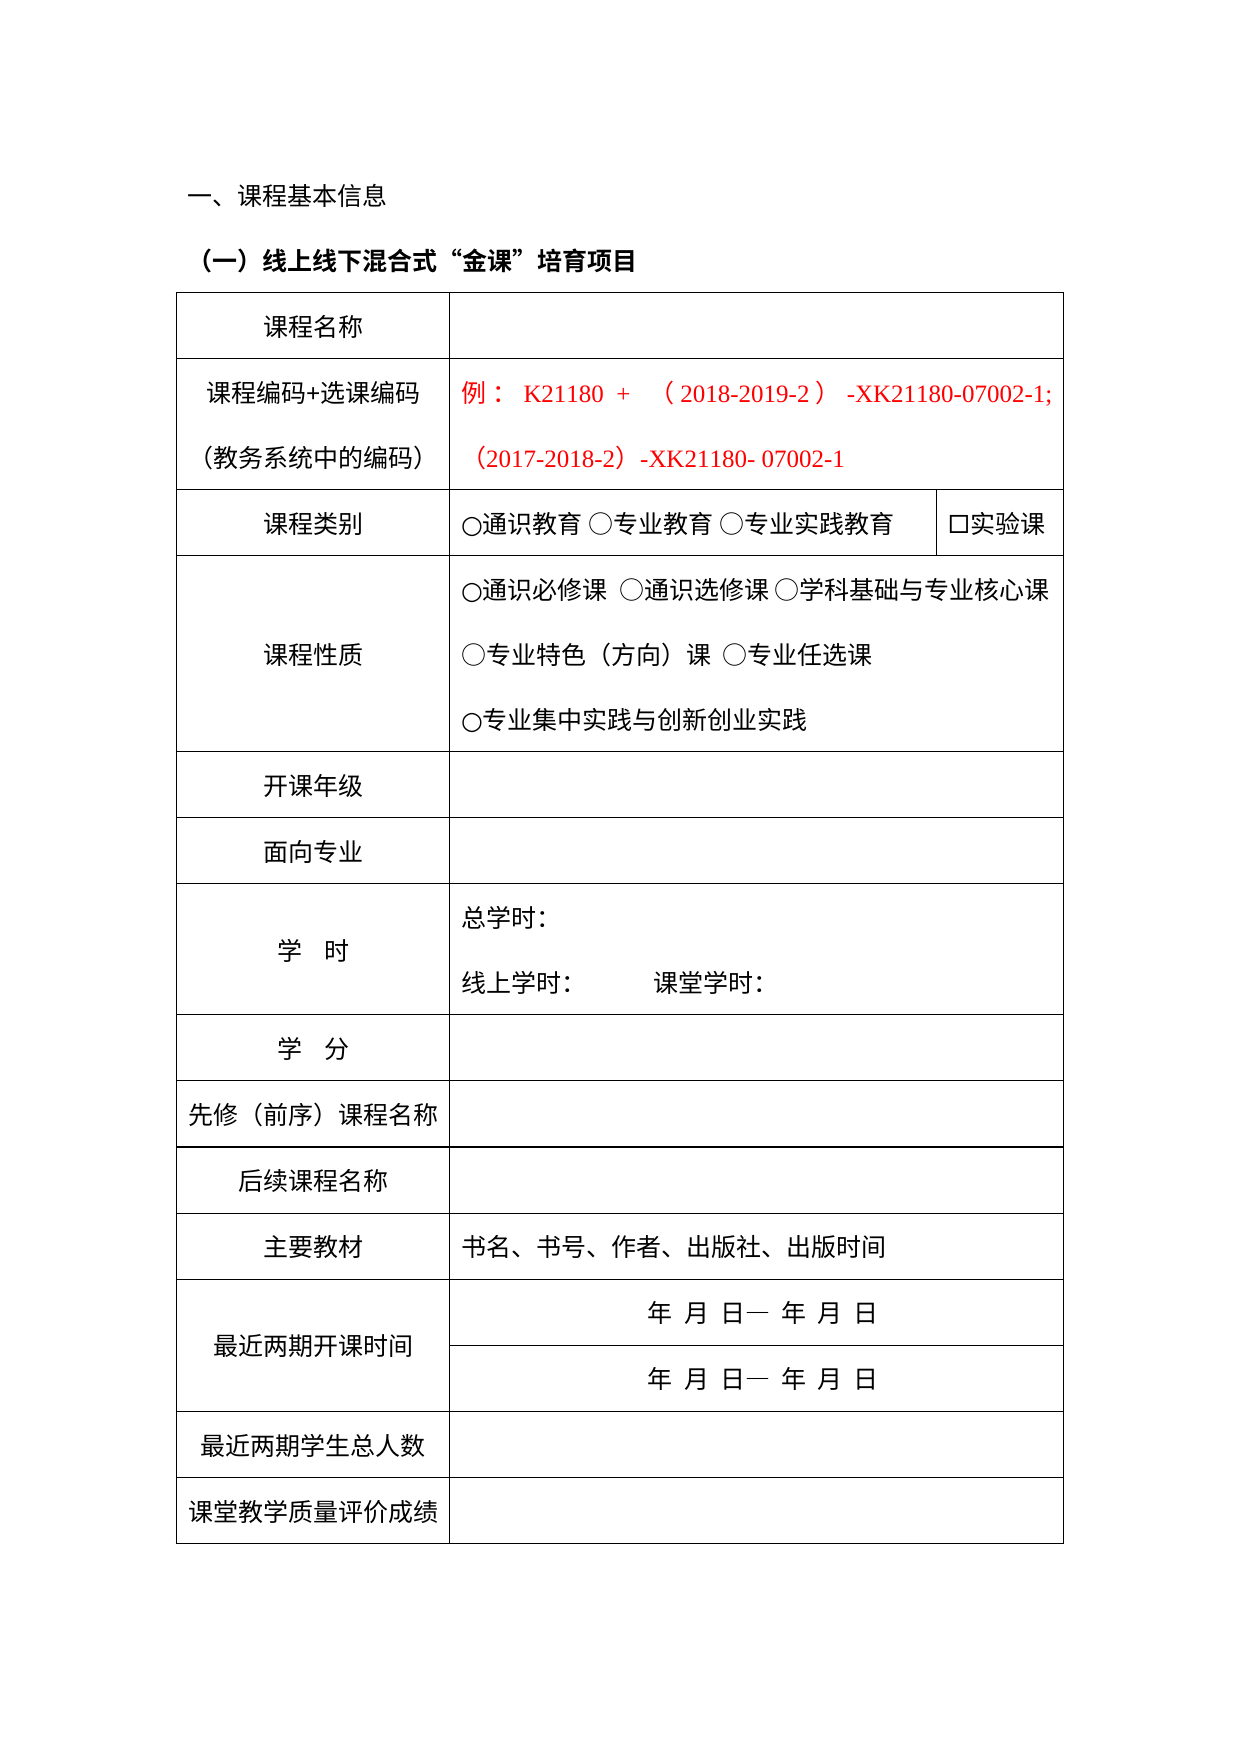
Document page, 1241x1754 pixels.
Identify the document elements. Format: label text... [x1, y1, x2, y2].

table_cell [450, 1148, 1063, 1212]
table_cell ○通识必修课 ○通识选修课 ○学科基础与专业核心课 ○专业特色（方向）课 ○专业任选课 ○专业集中实践与创新创业实践 [450, 556, 1063, 751]
table_header [450, 293, 1063, 358]
table_cell 后续课程名称 [177, 1148, 449, 1212]
table_cell 课程编码+选课编码 （教务系统中的编码） [177, 359, 449, 489]
table_cell 先修（前序）课程名称 [177, 1081, 449, 1146]
table_cell [450, 1081, 1063, 1146]
table_cell [450, 752, 1063, 817]
table_cell 年 月 日— 年 月 日 [450, 1280, 1063, 1344]
list 课程基本信息 [187, 162, 1053, 227]
table_cell 实验课 [937, 490, 1063, 555]
table_cell 最近两期开课时间 [177, 1280, 449, 1411]
table_cell 学 分 [177, 1015, 449, 1080]
table_cell [450, 1015, 1063, 1080]
table_cell 年 月 日— 年 月 日 [450, 1346, 1063, 1411]
table_cell 学 时 [177, 884, 449, 1014]
table_cell 最近两期学生总人数 [177, 1412, 449, 1477]
table_cell 课程性质 [177, 556, 449, 751]
table_cell 主要教材 [177, 1214, 449, 1278]
table_cell 课堂教学质量评价成绩 [177, 1478, 449, 1543]
table_cell [450, 1478, 1063, 1543]
table_cell ○通识教育 ○专业教育 ○专业实践教育 [450, 490, 936, 555]
table_cell 例：K21180 + （2018-2019-2）-XK21180-07002-1;（2017-2018-2）-XK21180- 07002-1 [450, 359, 1063, 489]
table_header 课程名称 [177, 293, 449, 358]
table_cell [450, 818, 1063, 883]
table_cell 书名、书号、作者、出版社、出版时间 [450, 1214, 1063, 1278]
table_cell 课程类别 [177, 490, 449, 555]
table_cell 总学时： 线上学时： 课堂学时： [450, 884, 1063, 1014]
table_cell [450, 1412, 1063, 1477]
table_cell 面向专业 [177, 818, 449, 883]
table_cell 开课年级 [177, 752, 449, 817]
text （一）线上线下混合式“金课”培育项目 [187, 227, 1053, 292]
